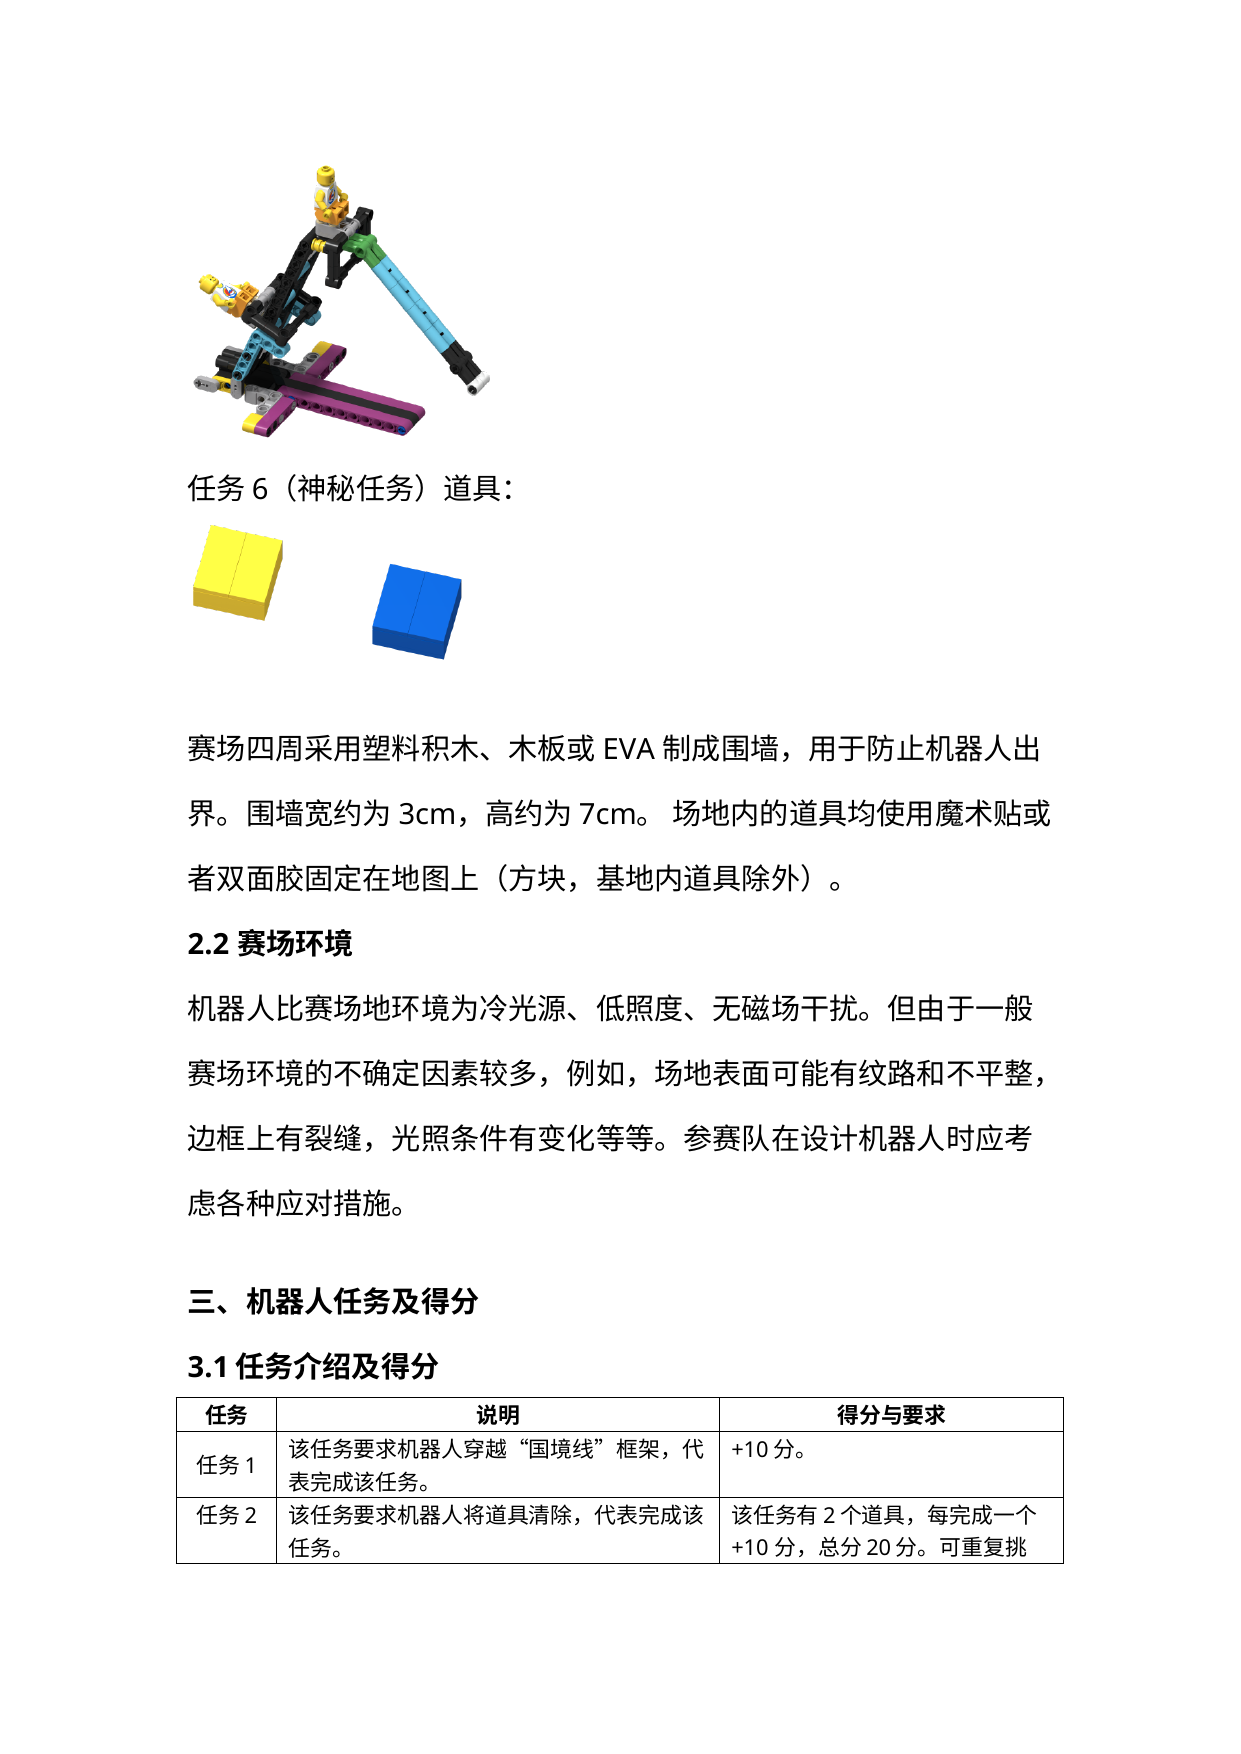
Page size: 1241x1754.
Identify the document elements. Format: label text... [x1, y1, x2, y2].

picture [187, 519, 466, 667]
table_cell 任务1 [177, 1432, 276, 1497]
table_header 得分与要求 [720, 1398, 1063, 1431]
table_header 任务 [177, 1398, 276, 1431]
text 3.1任务介绍及得分 [187, 1332, 1053, 1397]
text 2.2 赛场环境 [187, 909, 1053, 974]
table_cell +10分。 [720, 1432, 1063, 1497]
list 机器人任务及得分 [187, 1267, 1053, 1332]
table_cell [720, 1498, 1063, 1563]
text 任务6（神秘任务）道具： [187, 454, 1053, 519]
table_header 说明 [277, 1398, 719, 1431]
picture [187, 162, 495, 441]
table_cell 该任务要求机器人穿越“国境线”框架，代表完成该任务。 [277, 1432, 719, 1497]
table_cell 任务2 [177, 1498, 276, 1563]
text 机器人比赛场地环境为冷光源、低照度、无磁场干扰。但由于一般赛场环境的不确定因素较多，例如，场地表面可能有纹路和不平整，边框上有裂缝，光照条件有变化等等。参赛队在设计机器人时应考虑各种应对措施。 [187, 974, 1053, 1234]
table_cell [277, 1498, 719, 1563]
text 赛场四周采用塑料积木、木板或 EVA 制成围墙，用于防止机器人出界。围墙宽约为 3cm，高约为7cm。 场地内的道具均使用魔术贴或者双面胶固定在地图上（方块，基地内道具除外）。 [187, 714, 1053, 909]
